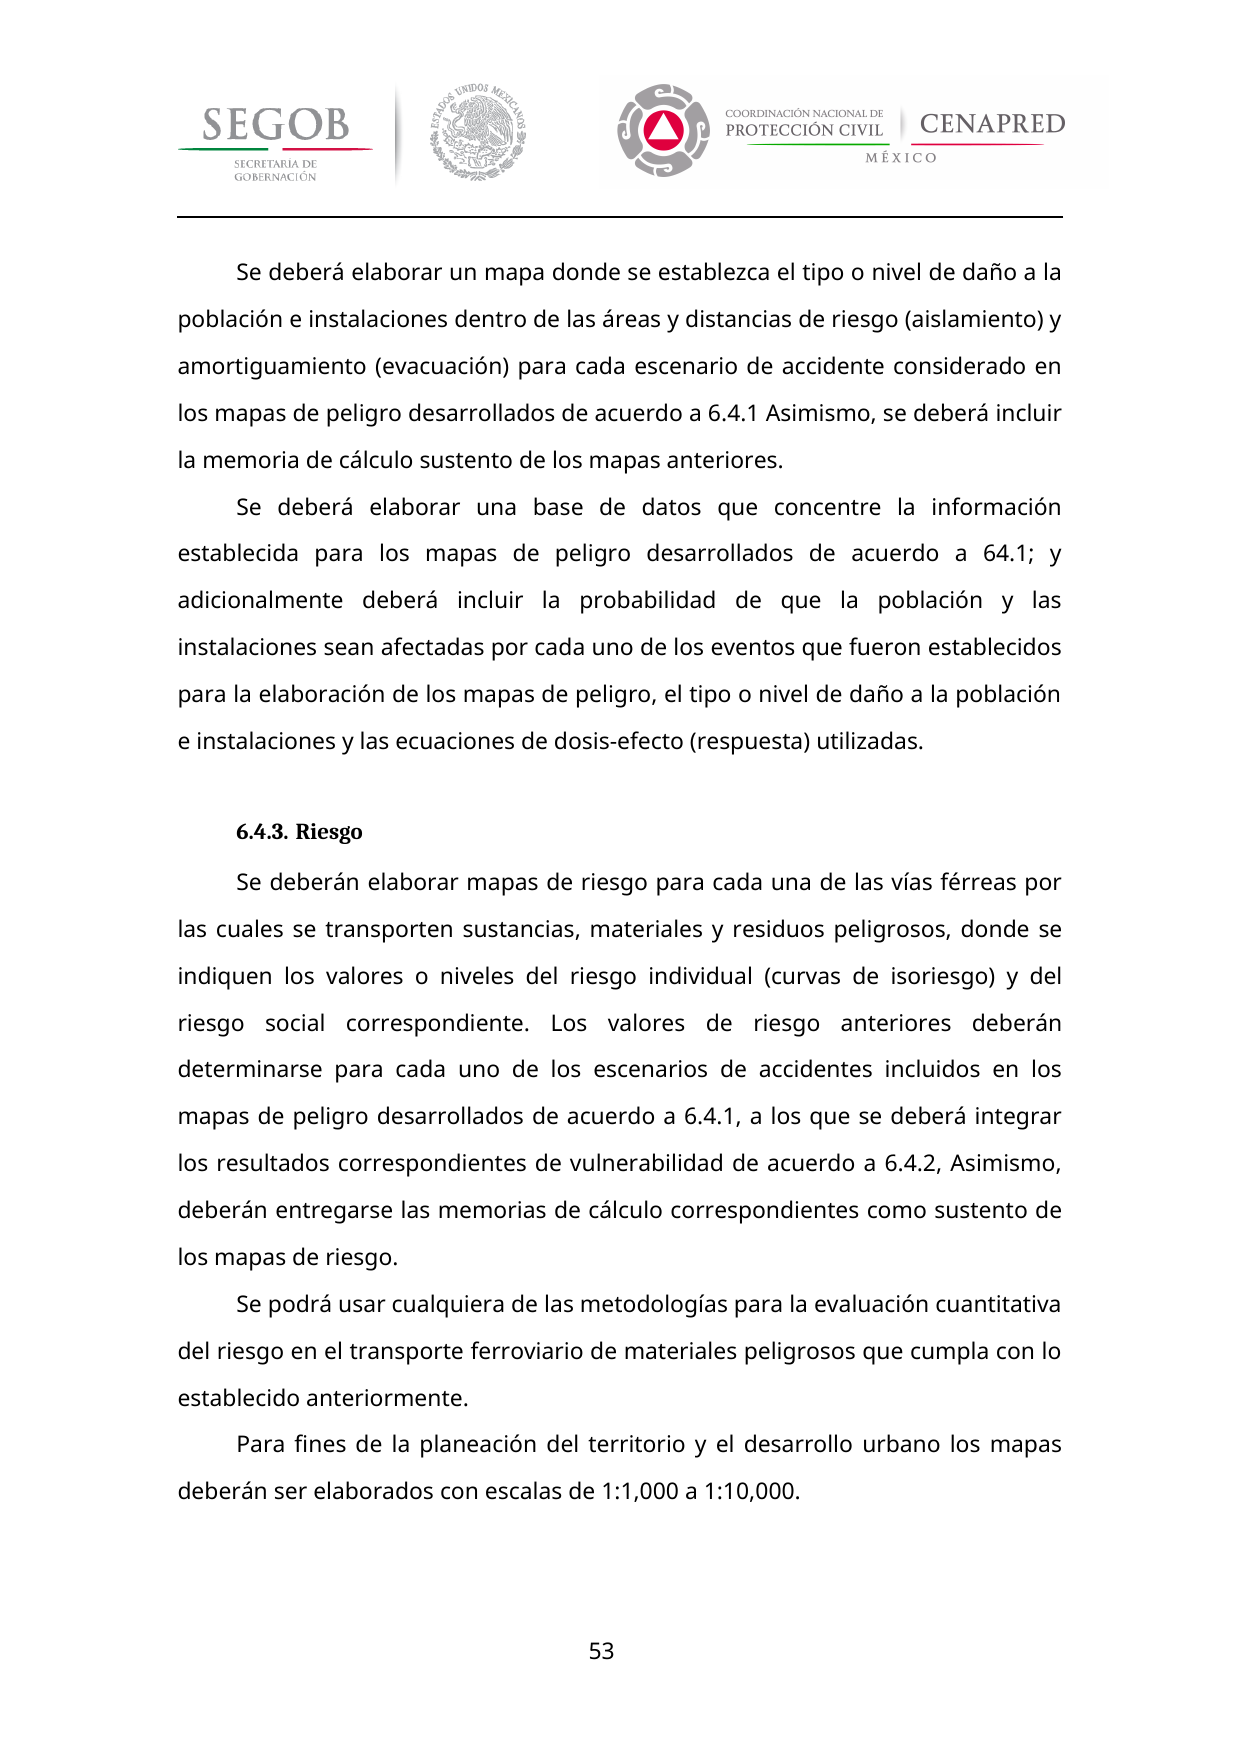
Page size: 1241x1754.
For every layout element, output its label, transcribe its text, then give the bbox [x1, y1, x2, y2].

text Se deberán elaborar mapas de riesgo para cada una de las vías férreas por las cuales se transporten sustancias, materiales y residuos peligrosos, donde se indiquen los valores o niveles del riesgo individual (curvas de isoriesgo) y del riesgo social correspondiente. Los valores de riesgo anteriores deberán determinarse para cada uno de los escenarios de accidentes incluidos en los mapas de peligro desarrollados de acuerdo a 6.4.1, a los que se deberá integrar los resultados correspondientes de vulnerabilidad de acuerdo a 6.4.2, Asimismo, deberán entregarse las memorias de cálculo correspondientes como sustento de los mapas de riesgo. [177, 866, 1063, 1272]
picture [175, 75, 528, 197]
text Se podrá usar cualquiera de las metodologías para la evaluación cuantitativa del riesgo en el transporte ferroviario de materiales peligrosos que cumpla con lo establecido anteriormente. [177, 1288, 1063, 1413]
text Para fines de la planeación del territorio y el desarrollo urbano los mapas deberán ser elaborados con escalas de 1:1,000 a 1:10,000. [177, 1428, 1063, 1506]
subtitle Riesgo [236, 819, 1063, 845]
text Se deberá elaborar un mapa donde se establezca el tipo o nivel de daño a la población e instalaciones dentro de las áreas y distancias de riesgo (aislamiento) y amortiguamiento (evacuación) para cada escenario de accidente considerado en los mapas de peligro desarrollados de acuerdo a 6.4.1 Asimismo, se deberá incluir la memoria de cálculo sustento de los mapas anteriores. [177, 256, 1063, 475]
text Se deberá elaborar una base de datos que concentre la información establecida para los mapas de peligro desarrollados de acuerdo a 64.1; y adicionalmente deberá incluir la probabilidad de que la población y las instalaciones sean afectadas por cada uno de los eventos que fueron establecidos para la elaboración de los mapas de peligro, el tipo o nivel de daño a la población e instalaciones y las ecuaciones de dosis-efecto (respuesta) utilizadas. [177, 491, 1063, 756]
picture [598, 75, 1109, 189]
